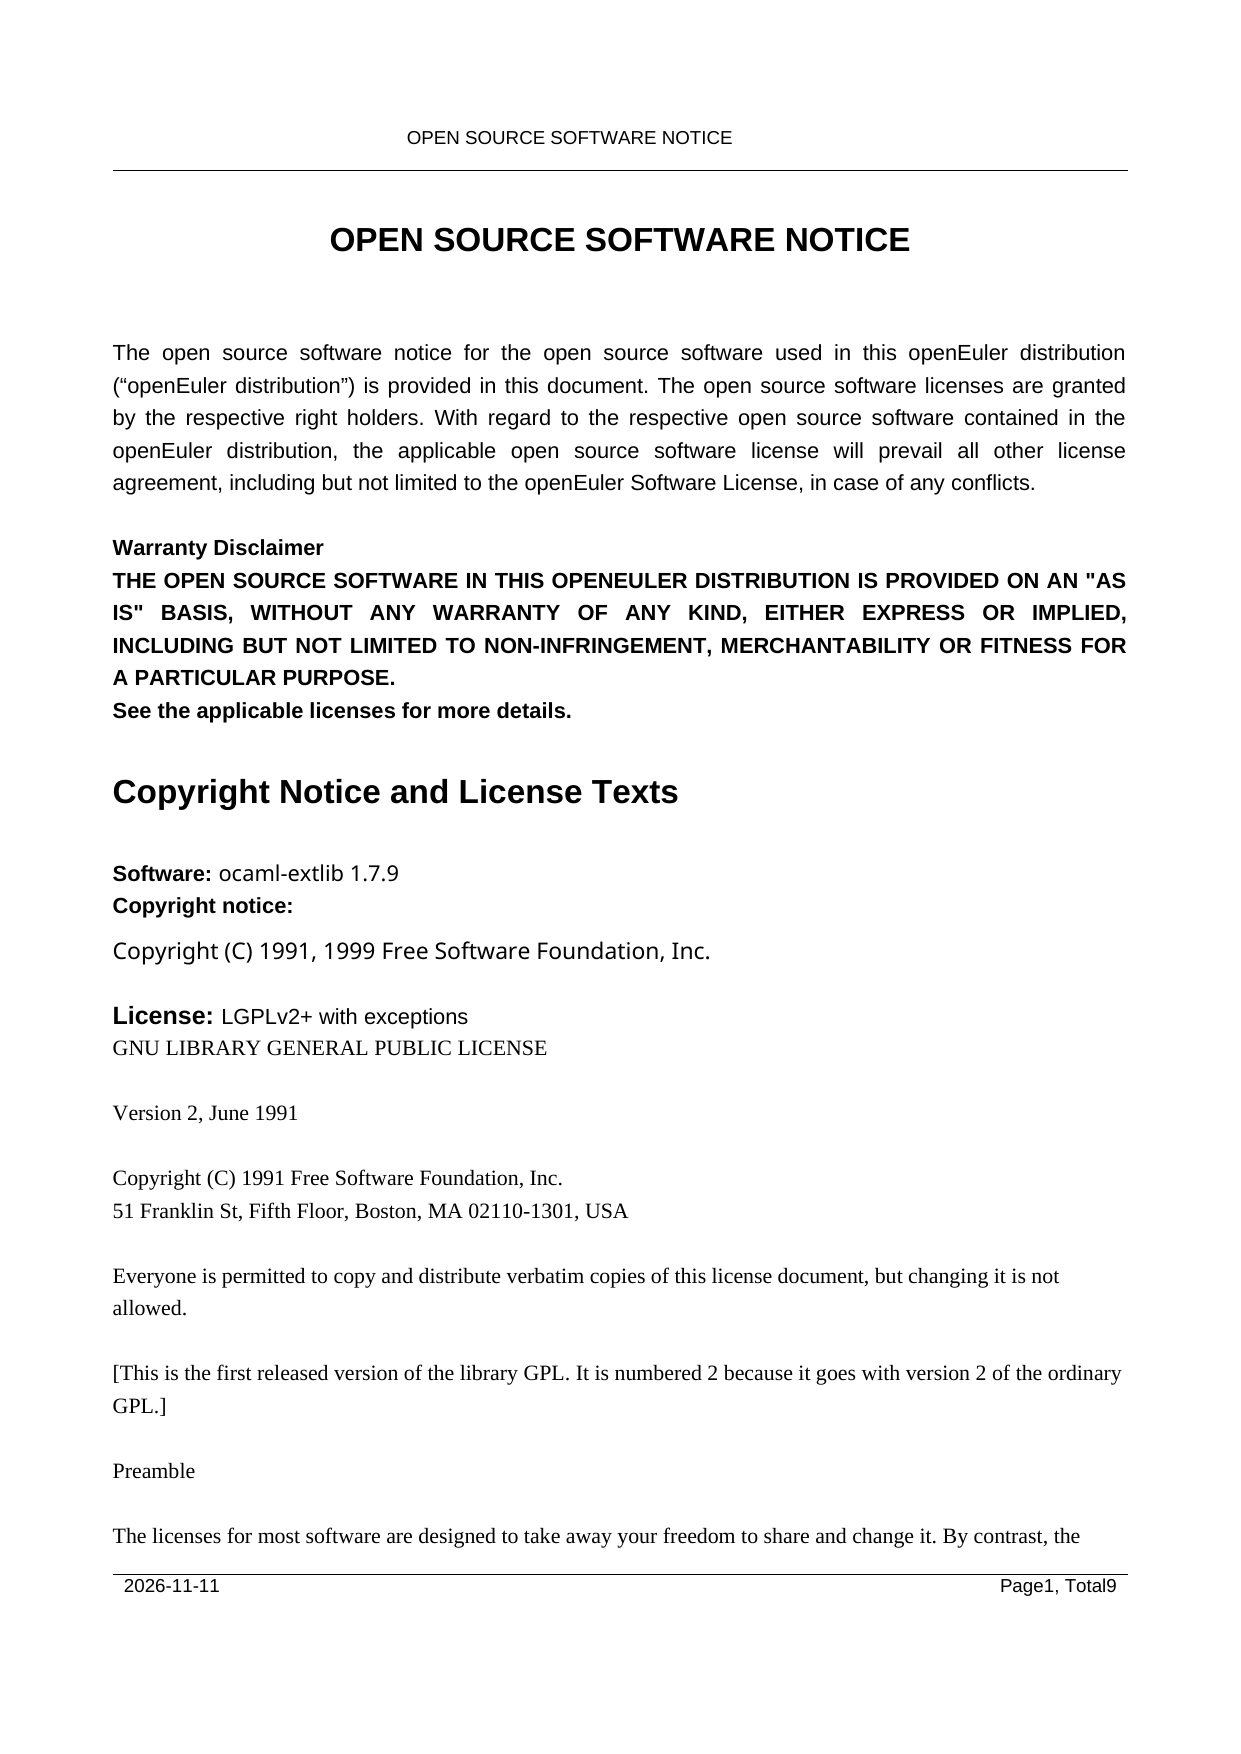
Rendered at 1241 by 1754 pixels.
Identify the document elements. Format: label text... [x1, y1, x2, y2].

text Copyright Notice and License Texts [112, 759, 1128, 824]
text THE OPEN SOURCE SOFTWARE IN THIS OPENEULER DISTRIBUTION IS PROVIDED ON AN "AS IS" BASIS, WITHOUT ANY WARRANTY OF ANY KIND, EITHER EXPRESS OR IMPLIED, INCLUDING BUT NOT LIMITED TO NON-INFRINGEMENT, MERCHANTABILITY OR FITNESS FOR A PARTICULAR PURPOSE. See the applicable licenses for more details. [112, 564, 1128, 726]
text Copyright (C) 1991, 1999 Free Software Foundation, Inc. [112, 934, 1128, 999]
text License: LGPLv2+ with exceptions [112, 999, 1128, 1031]
text Copyright notice: [112, 889, 1128, 921]
text The open source software notice for the open source software used in this openEuler distribution (“openEuler distribution”) is provided in this document. The open source software licenses are granted by the respective right holders. With regard to the respective open source software contained in the openEuler distribution, the applicable open source software license will prevail all other license agreement, including but not limited to the openEuler Software License, in case of any conflicts. [112, 336, 1128, 499]
text OPEN SOURCE SOFTWARE NOTICE [112, 206, 1128, 271]
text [112, 1031, 1128, 1551]
text Warranty Disclaimer [112, 531, 1128, 564]
title Software: ocaml-extlib 1.7.9 [112, 856, 1128, 889]
